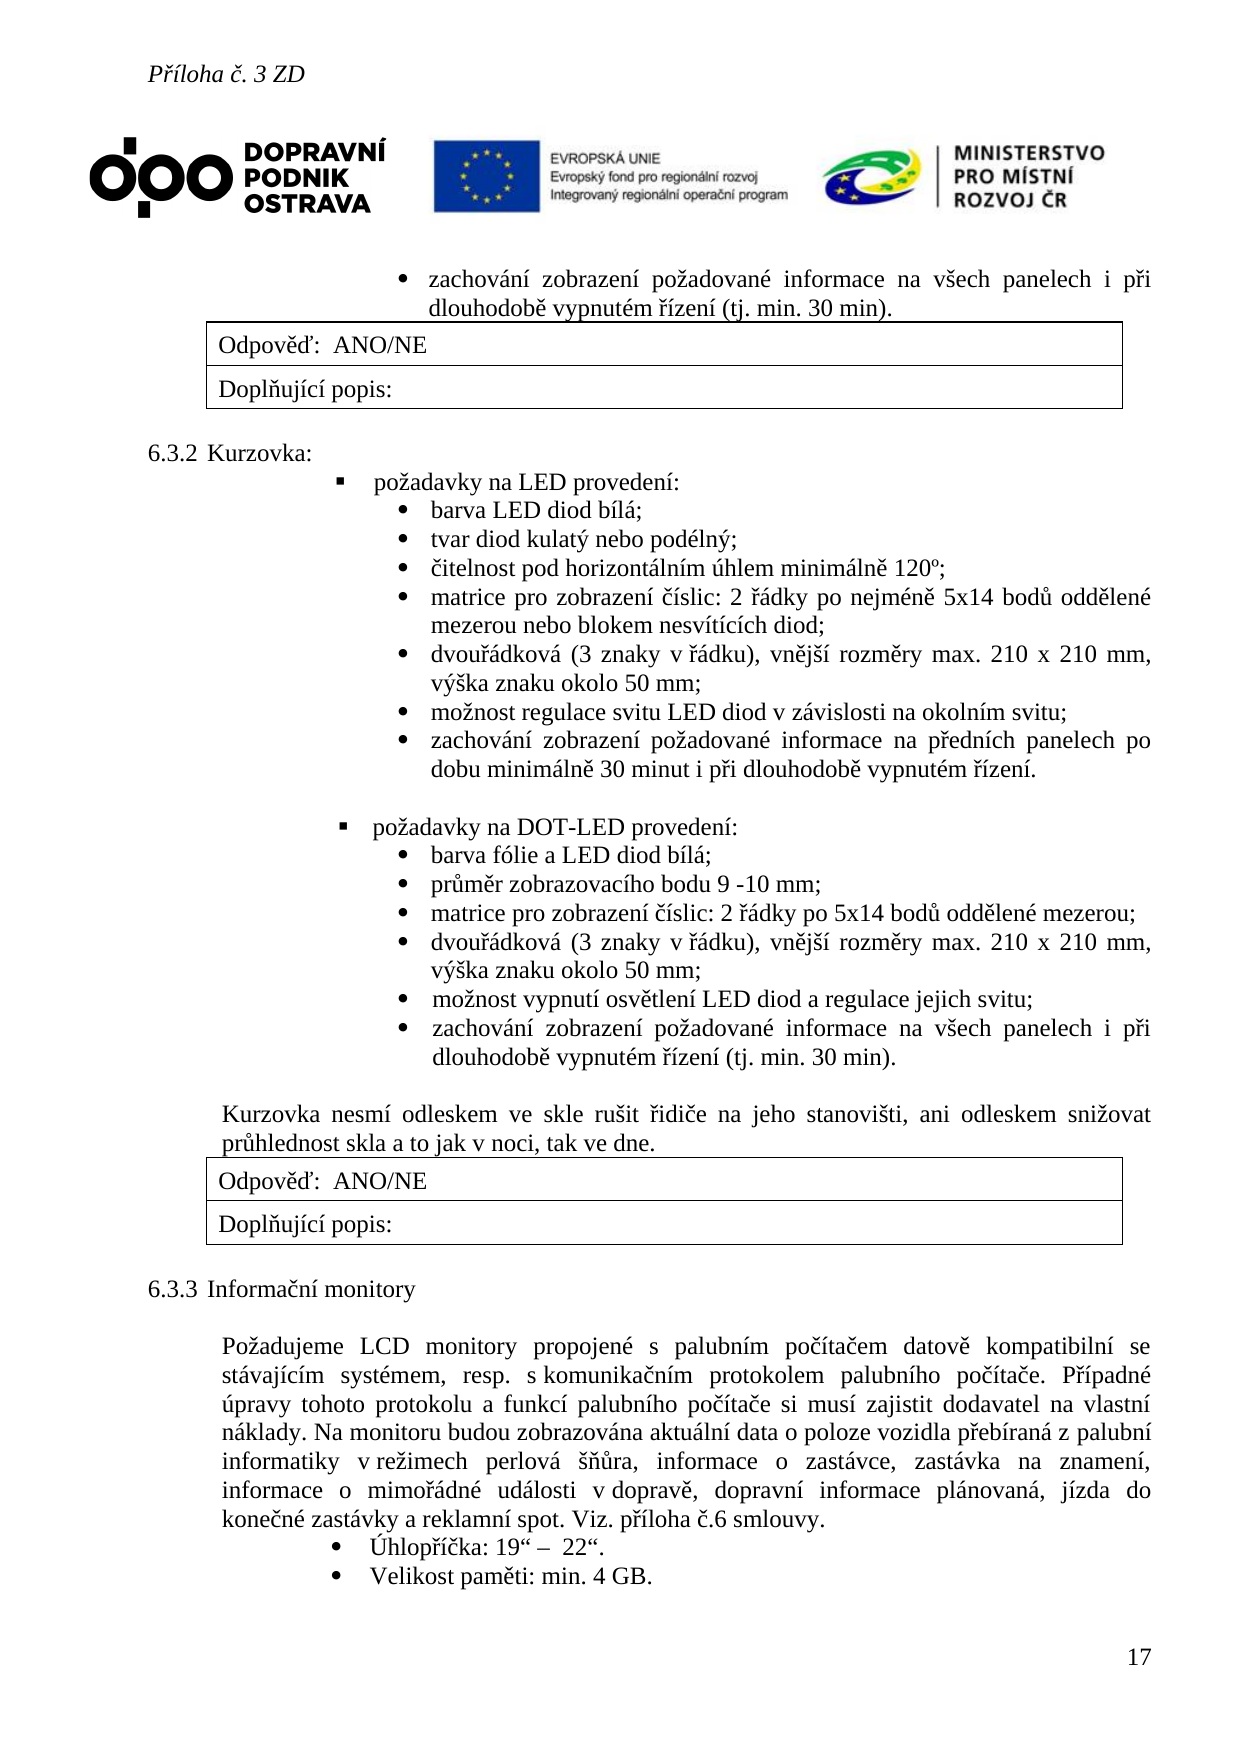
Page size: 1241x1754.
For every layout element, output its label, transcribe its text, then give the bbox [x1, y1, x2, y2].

list matrice pro zobrazení číslic: 2 řádky po 5x14 bodů oddělené mezerou; [399, 898, 1152, 927]
text Kurzovka nesmí odleskem ve skle rušit řidiče na jeho stanovišti, ani odleskem snižovat průhlednost skla a to jak v noci, tak ve dne. [222, 1099, 1152, 1157]
list dvouřádková (3 znaky v řádku), vnější rozměry max. 210 x 210 mm, výška znaku okolo 50 mm; [399, 639, 1152, 697]
table_cell Doplňující popis: [207, 1201, 1122, 1244]
table_header Odpověď: ANO/NE [207, 1158, 1122, 1200]
list zachování zobrazení požadované informace na všech panelech i při dlouhodobě vypnutém řízení (tj. min. 30 min). [399, 264, 1152, 321]
list průměr zobrazovacího bodu 9 -10 mm; [399, 869, 1152, 898]
list matrice pro zobrazení číslic: 2 řádky po nejméně 5x14 bodů oddělené mezerou nebo blokem nesvítících diod; [399, 582, 1152, 639]
list požadavky na LED provedení: [334, 467, 1152, 496]
list Informační monitory [148, 1274, 1152, 1302]
picture [410, 116, 1127, 236]
table_cell Doplňující popis: [207, 366, 1122, 408]
table_header Odpověď: ANO/NE [207, 323, 1122, 364]
list barva fólie a LED diod bílá; [399, 841, 1152, 869]
list požadavky na DOT-LED provedení: [337, 812, 1152, 841]
list zachování zobrazení požadované informace na předních panelech po dobu minimálně 30 minut i při dlouhodobě vypnutém řízení. [399, 726, 1152, 783]
list barva LED diod bílá; [399, 496, 1152, 524]
picture [89, 137, 387, 218]
text Požadujeme LCD monitory propojené s palubním počítačem datově kompatibilní se stávajícím systémem, resp. s komunikačním protokolem palubního počítače. Případné úpravy tohoto protokolu a funkcí palubního počítače si musí zajistit dodavatel na vlastní náklady. Na monitoru budou zobrazována aktuální data o poloze vozidla přebíraná z palubní informatiky v režimech perlová šňůra, informace o zastávce, zastávka na znamení, informace o mimořádné události v dopravě, dopravní informace plánovaná, jízda do konečné zastávky a reklamní spot. Viz. příloha č.6 smlouvy. [222, 1331, 1152, 1532]
list Kurzovka: [148, 438, 1152, 467]
list zachování zobrazení požadované informace na všech panelech i při dlouhodobě vypnutém řízení (tj. min. 30 min). [399, 1013, 1152, 1071]
list Úhlopříčka: 19“ – 22“. [332, 1532, 1152, 1561]
list možnost regulace svitu LED diod v závislosti na okolním svitu; [399, 697, 1152, 726]
list možnost vypnutí osvětlení LED diod a regulace jejich svitu; [399, 984, 1152, 1013]
list Velikost paměti: min. 4 GB. [332, 1561, 1152, 1590]
list tvar diod kulatý nebo podélný; [399, 524, 1152, 553]
list dvouřádková (3 znaky v řádku), vnější rozměry max. 210 x 210 mm, výška znaku okolo 50 mm; [399, 927, 1152, 984]
list čitelnost pod horizontálním úhlem minimálně 120º; [399, 553, 1152, 582]
